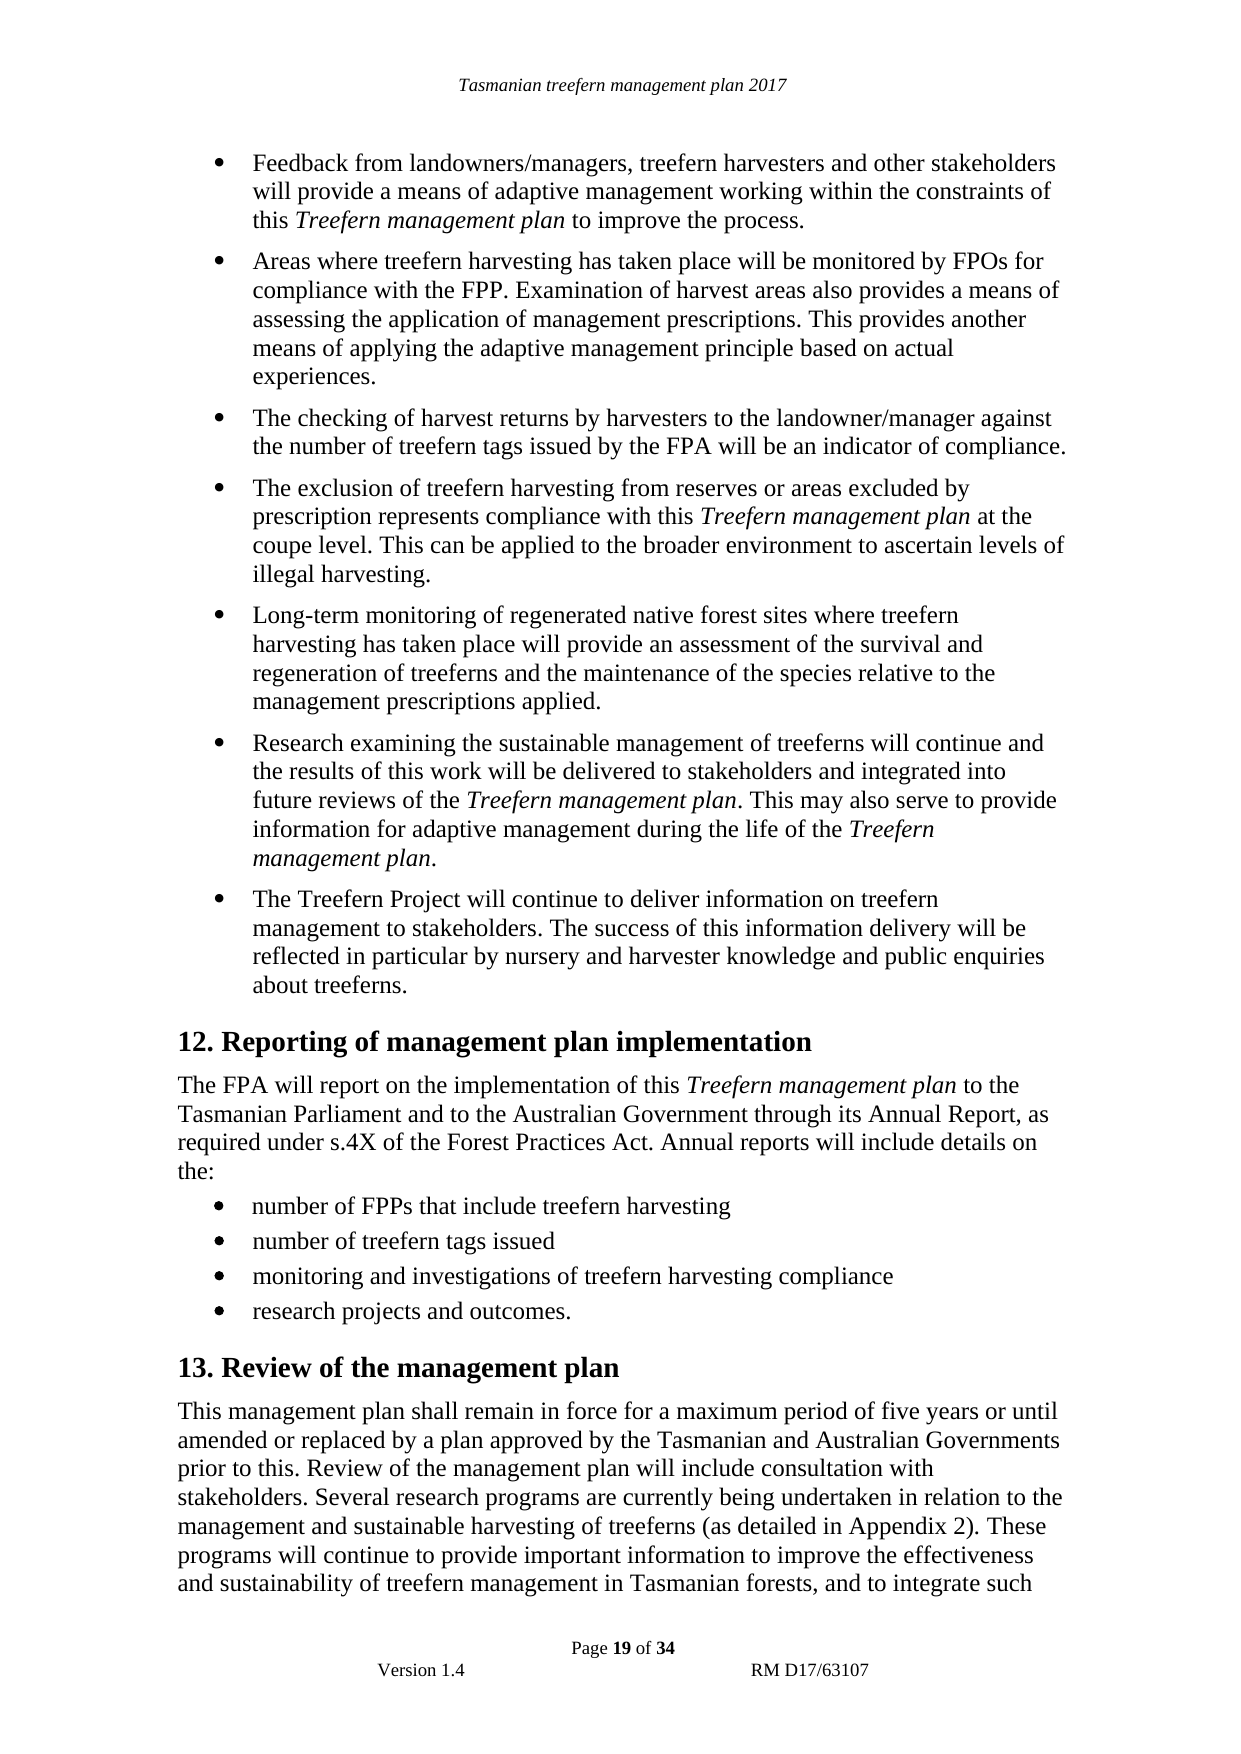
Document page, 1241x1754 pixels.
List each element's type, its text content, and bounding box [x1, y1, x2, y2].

list Feedback from landowners/managers, treefern harvesters and other stakeholders will provide a means of adaptive management working within the constraints of this Treefern management plan to improve the process. [215, 148, 1069, 234]
list monitoring and investigations of treefern harvesting compliance [215, 1261, 1069, 1290]
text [177, 1396, 1069, 1597]
list The exclusion of treefern harvesting from reserves or areas excluded by prescription represents compliance with this Treefern management plan at the coupe level. This can be applied to the broader environment to ascertain levels of illegal harvesting. [215, 473, 1069, 588]
list number of treefern tags issued [215, 1226, 1069, 1255]
list number of FPPs that include treefern harvesting [214, 1191, 1069, 1220]
subtitle 12. Reporting of management plan implementation [177, 1024, 1069, 1057]
subtitle 13. Review of the management plan [177, 1350, 1069, 1383]
list The checking of harvest returns by harvesters to the landowner/manager against the number of treefern tags issued by the FPA will be an indicator of compliance. [215, 403, 1069, 460]
list Research examining the sustainable management of treeferns will continue and the results of this work will be delivered to stakeholders and integrated into future reviews of the Treefern management plan. This may also serve to provide information for adaptive management during the life of the Treefern management plan. [215, 728, 1069, 871]
list The Treefern Project will continue to deliver information on treefern management to stakeholders. The success of this information delivery will be reflected in particular by nursery and harvester knowledge and public enquiries about treeferns. [215, 884, 1069, 999]
text The FPA will report on the implementation of this Treefern management plan to the Tasmanian Parliament and to the Australian Government through its Annual Report, as required under s.4X of the Forest Practices Act. Annual reports will include details on the: [177, 1070, 1069, 1185]
list research projects and outcomes. [215, 1296, 1069, 1325]
list Long-term monitoring of regenerated native forest sites where treefern harvesting has taken place will provide an assessment of the survival and regeneration of treeferns and the maintenance of the species relative to the management prescriptions applied. [215, 600, 1069, 715]
list Areas where treefern harvesting has taken place will be monitored by FPOs for compliance with the FPP. Examination of harvest areas also provides a means of assessing the application of management prescriptions. This provides another means of applying the adaptive management principle based on actual experiences. [215, 246, 1069, 390]
